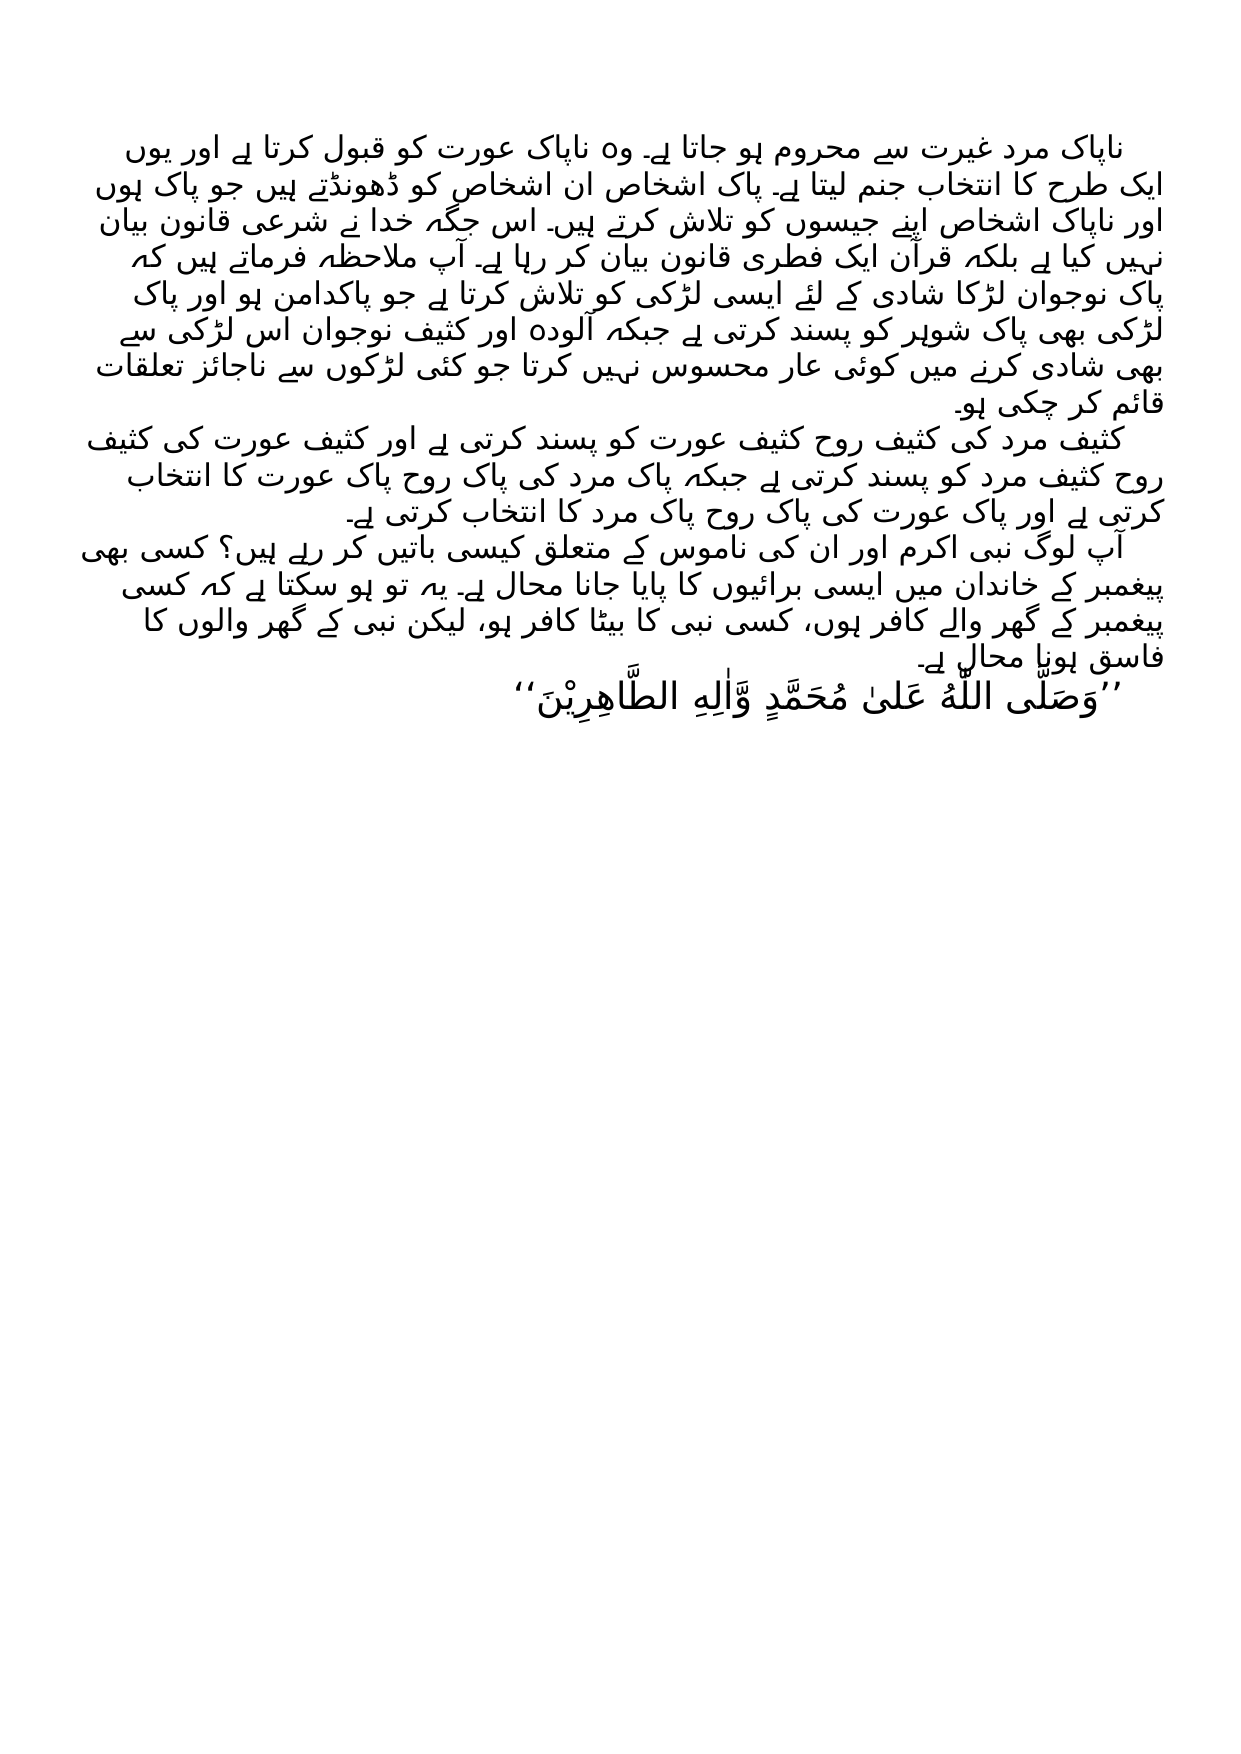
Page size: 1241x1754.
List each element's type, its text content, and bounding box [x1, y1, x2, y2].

text آپ لوگ نبی اکرم اور ان کی ناموس کے متعلق کیسی باتیں کر رہے ہیں؟ کسی بھی پیغمبر کے خاندان میں ایسی برائیوں کا پایا جانا محال ہے۔ یہ تو ہو سکتا ہے کہ کسی پیغمبر کے گھر والے کافر ہوں، کسی نبی کا بیٹا کافر ہو، لیکن نبی کے گھر والوں کا فاسق ہونا محال ہے۔ [75, 529, 1165, 675]
text کثیف مرد کی کثیف روح کثیف عورت کو پسند کرتی ہے اور کثیف عورت کی کثیف روح کثیف مرد کو پسند کرتی ہے جبکہ پاک مرد کی پاک روح پاک عورت کا انتخاب کرتی ہے اور پاک عورت کی پاک روح پاک مرد کا انتخاب کرتی ہے۔ [75, 421, 1165, 529]
text ’’وَصَلَّی اللّٰهُ عَلیٰ مُحَمَّدٍ وَّاٰلِهِ الطَّاهِرِیْنَ‘‘ [75, 675, 1165, 719]
text ناپاک مرد غیرت سے محروم ہو جاتا ہے۔ وہ ناپاک عورت کو قبول کرتا ہے اور یوں ایک طرح کا انتخاب جنم لیتا ہے۔ پاک اشخاص ان اشخاص کو ڈھونڈتے ہیں جو پاک ہوں اور ناپاک اشخاص اپنے جیسوں کو تلاش کرتے ہیں۔ اس جگہ خدا نے شرعی قانون بیان نہیں کیا ہے بلکہ قرآن ایک فطری قانون بیان کر رہا ہے۔ آپ ملاحظہ فرماتے ہیں کہ پاک نوجوان لڑکا شادی کے لئے ایسی لڑکی کو تلاش کرتا ہے جو پاکدامن ہو اور پاک لڑکی بھی پاک شوہر کو پسند کرتی ہے جبکہ آلودہ اور کثیف نوجوان اس لڑکی سے بھی شادی کرنے میں کوئی عار محسوس نہیں کرتا جو کئی لڑکوں سے ناجائز تعلقات قائم کر چکی ہو۔ [75, 130, 1165, 421]
